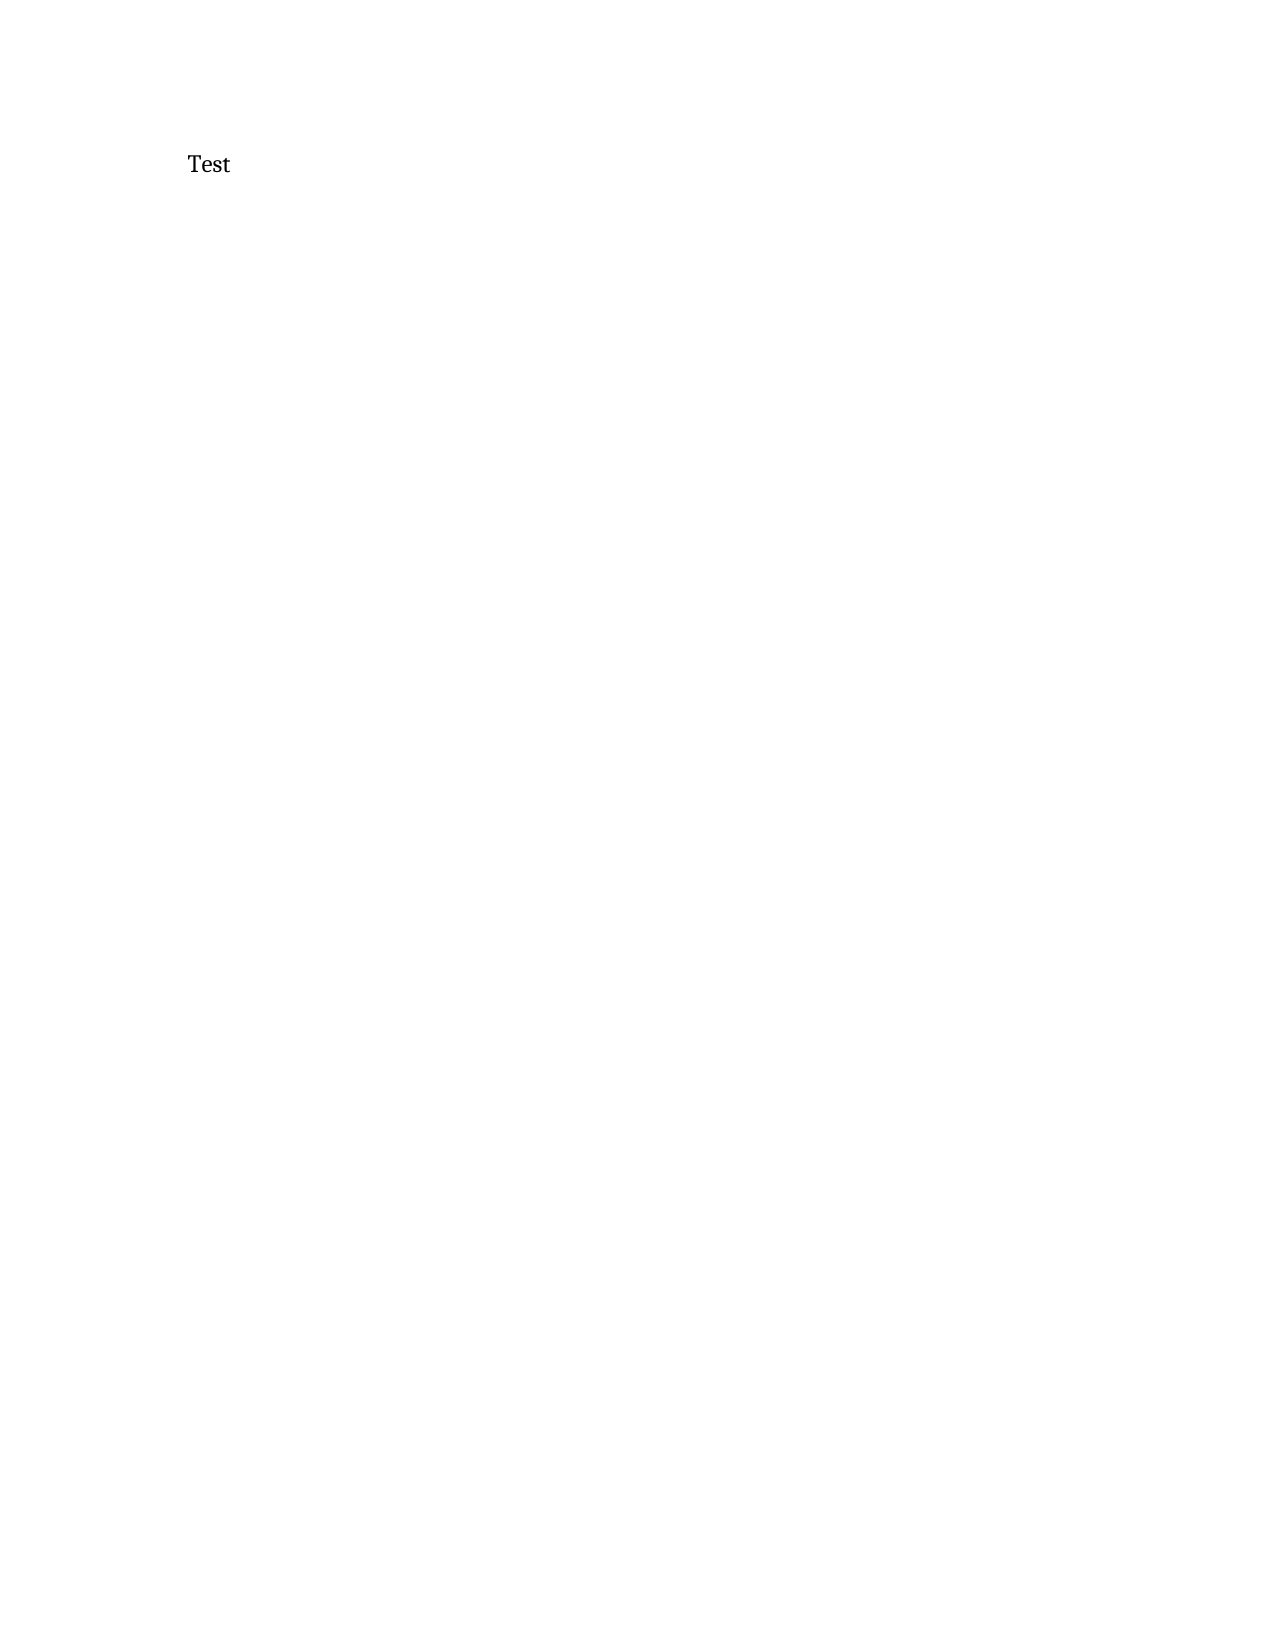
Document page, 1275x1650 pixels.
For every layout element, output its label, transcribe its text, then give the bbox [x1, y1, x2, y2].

text Test [187, 150, 1087, 179]
